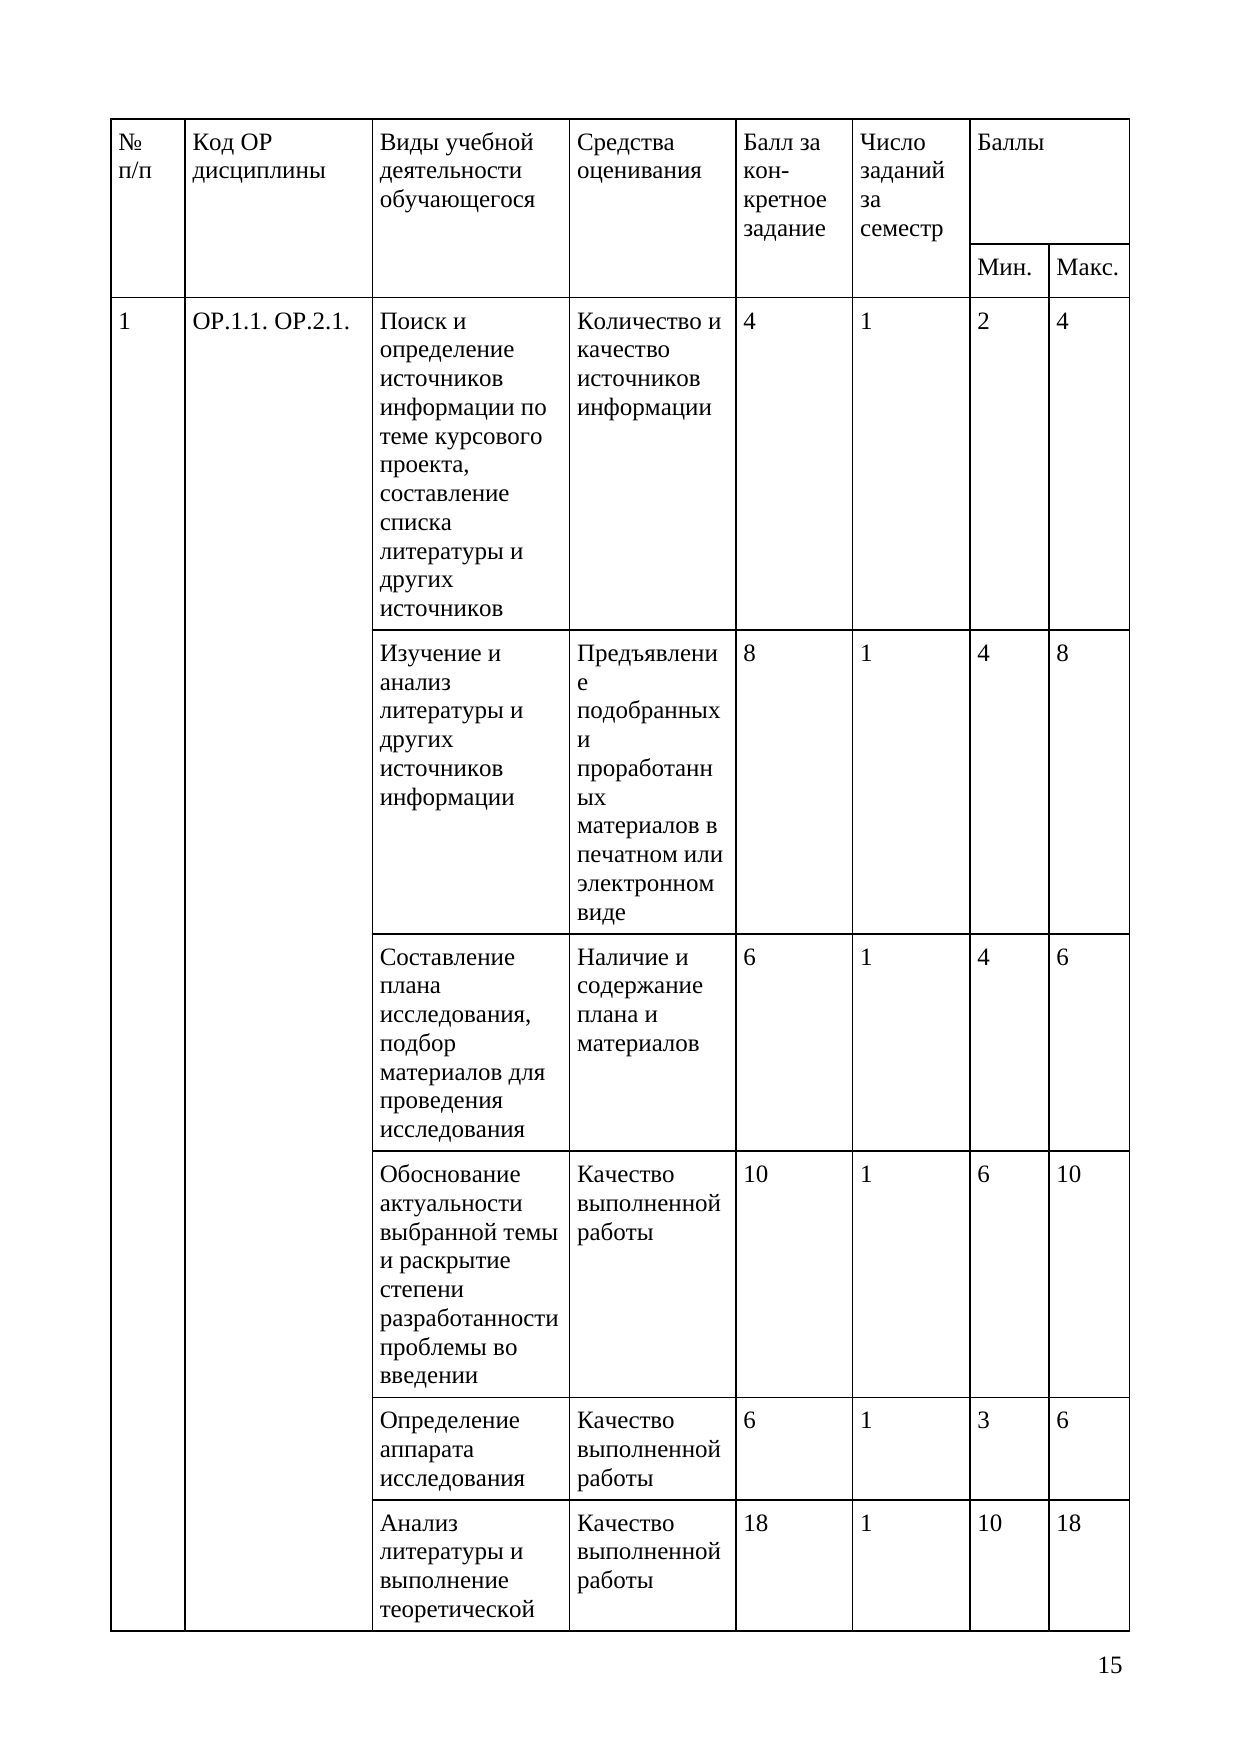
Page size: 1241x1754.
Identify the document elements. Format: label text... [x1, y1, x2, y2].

table_cell 18 [737, 1501, 852, 1630]
table_cell Качество выполненной работы [570, 1398, 735, 1499]
table_cell 4 [971, 631, 1048, 933]
table_cell 4 [737, 298, 852, 629]
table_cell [373, 1501, 569, 1630]
table_header Балл за кон-кретное задание [737, 120, 852, 297]
table_header Баллы [971, 120, 1129, 243]
table_header Виды учебной деятельности обучающегося [373, 120, 569, 297]
table_cell 6 [737, 935, 852, 1150]
table_cell 10 [1050, 1152, 1129, 1396]
table_cell Поиск и определение источников информации по теме курсового проекта, составление списка литературы и других источников [373, 298, 569, 629]
table_cell 18 [1050, 1501, 1129, 1630]
table_cell 6 [737, 1398, 852, 1499]
table_cell 4 [971, 935, 1048, 1150]
table_header Средства оценивания [570, 120, 735, 297]
table_cell Качество выполненной работы [570, 1152, 735, 1396]
table_cell 1 [112, 298, 184, 1630]
table_cell Определение аппарата исследования [373, 1398, 569, 1499]
table_cell Обоснование актуальности выбранной темы и раскрытие степени разработанности проблемы во введении [373, 1152, 569, 1396]
table_header Число заданий за семестр [853, 120, 969, 297]
table_cell 10 [971, 1501, 1048, 1630]
table_cell Наличие и содержание плана и материалов [570, 935, 735, 1150]
table_cell Качество выполненной работы [570, 1501, 735, 1630]
table_header № п/п [112, 120, 184, 297]
table_cell 1 [853, 1152, 969, 1396]
table_header Код ОР дисциплины [186, 120, 372, 297]
table_cell Макс. [1050, 245, 1129, 297]
table_cell 1 [853, 631, 969, 933]
table_cell 3 [971, 1398, 1048, 1499]
table_cell 1 [853, 1501, 969, 1630]
table_cell 1 [853, 298, 969, 629]
table_cell 6 [1050, 1398, 1129, 1499]
table_cell ОР.1.1. ОР.2.1. [186, 298, 372, 1630]
table_cell 4 [1050, 298, 1129, 629]
table_cell 1 [853, 1398, 969, 1499]
table_cell Изучение и анализ литературы и других источников информации [373, 631, 569, 933]
table_cell 2 [971, 298, 1048, 629]
table_cell 6 [1050, 935, 1129, 1150]
table_cell 6 [971, 1152, 1048, 1396]
table_cell 1 [853, 935, 969, 1150]
table_cell Составление плана исследования, подбор материалов для проведения исследования [373, 935, 569, 1150]
table_cell 10 [737, 1152, 852, 1396]
table_cell Количество и качество источников информации [570, 298, 735, 629]
table_cell Предъявление подобранных и проработанных материалов в печатном или электронном виде [570, 631, 735, 933]
table_cell 8 [1050, 631, 1129, 933]
table_cell 8 [737, 631, 852, 933]
table_cell Мин. [971, 245, 1048, 297]
